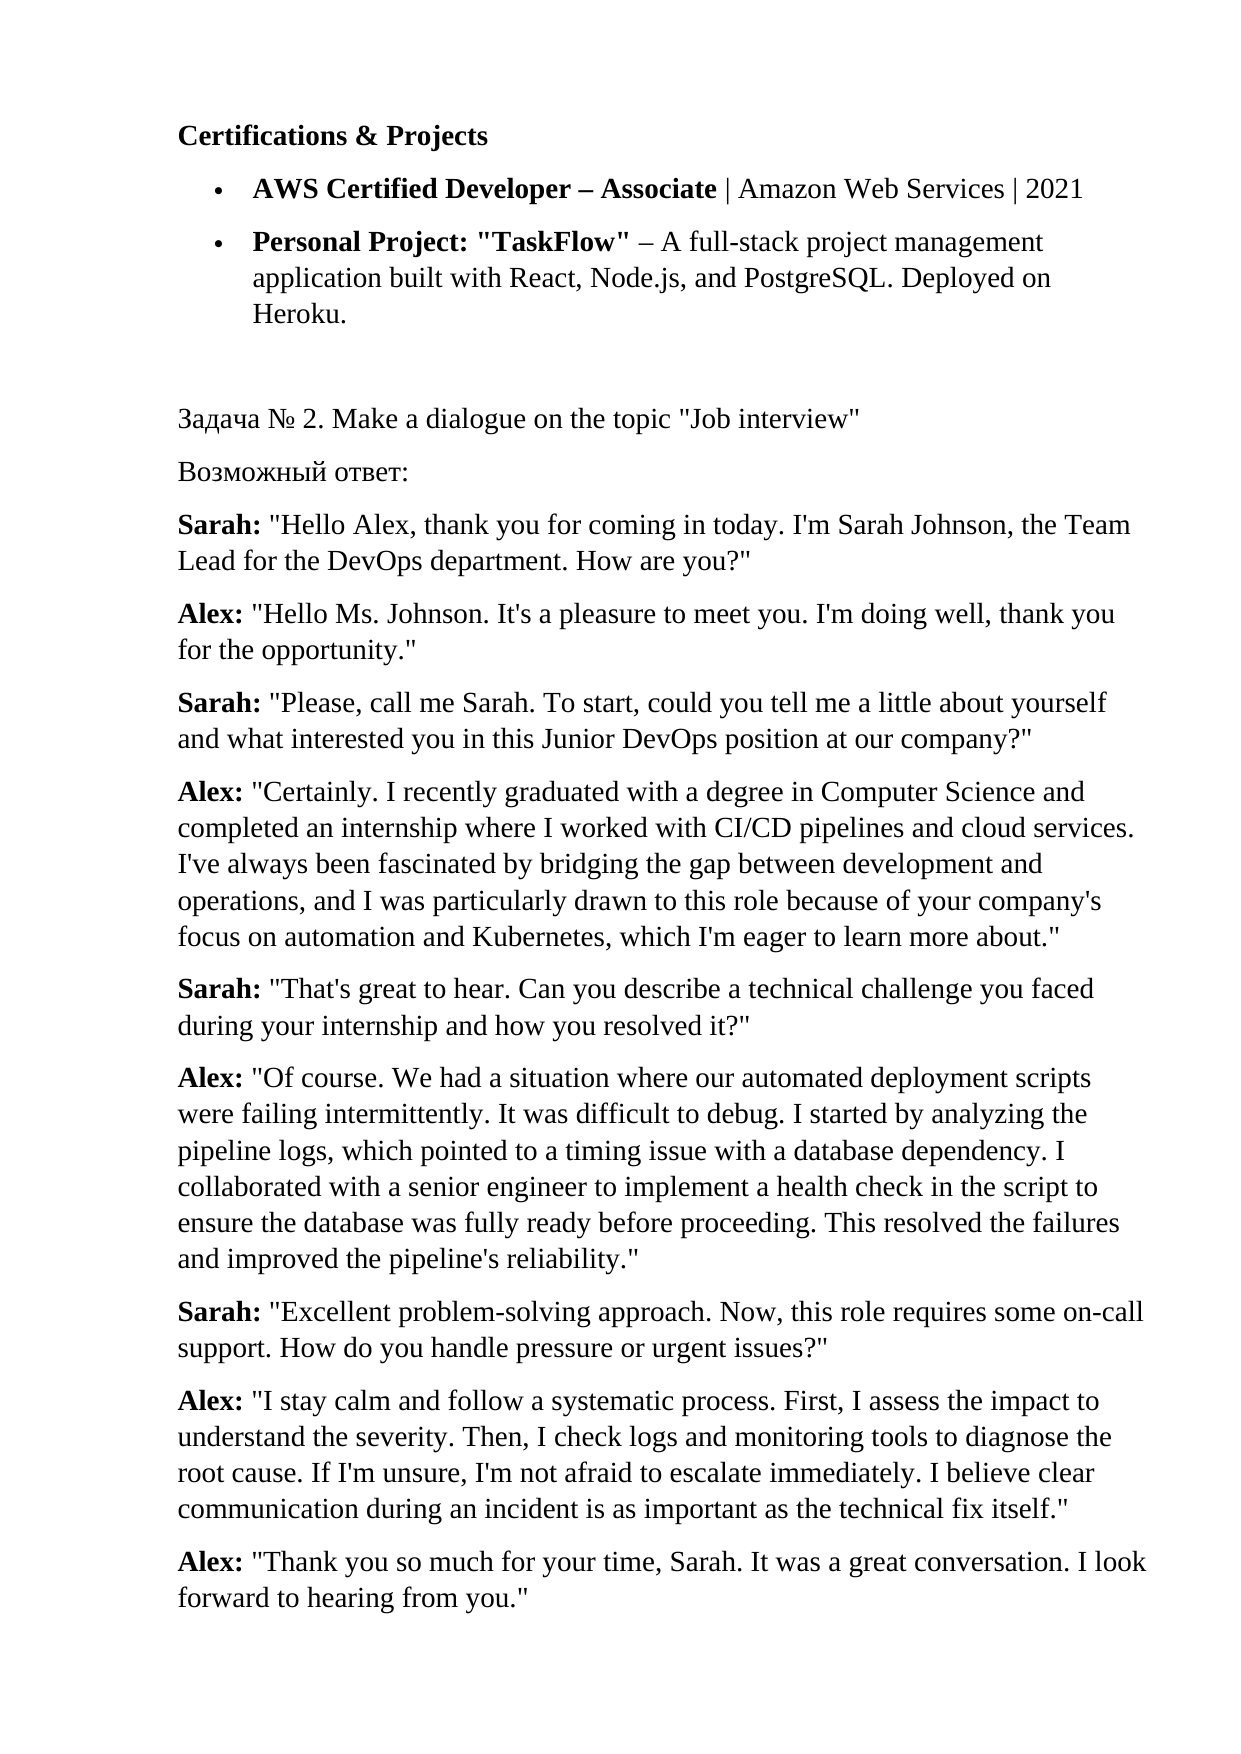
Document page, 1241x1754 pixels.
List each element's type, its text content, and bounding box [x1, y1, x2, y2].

text Sarah: "Excellent problem-solving approach. Now, this role requires some on-call support. How do you handle pressure or urgent issues?" [177, 1294, 1152, 1364]
text Certifications & Projects [177, 118, 1152, 152]
text Задача № 2. Make a dialogue on the topic "Job interview" [177, 402, 1152, 435]
list Personal Project: "TaskFlow" – A full-stack project management application built with React, Node.js, and PostgreSQL. Deployed on Heroku. [215, 224, 1152, 329]
text Alex: "I stay calm and follow a systematic process. First, I assess the impact to understand the severity. Then, I check logs and monitoring tools to diagnose the root cause. If I'm unsure, I'm not afraid to escalate immediately. I believe clear communication during an incident is as important as the technical fix itself." [177, 1383, 1152, 1525]
text Alex: "Of course. We had a situation where our automated deployment scripts were failing intermittently. It was difficult to debug. I started by analyzing the pipeline logs, which pointed to a timing issue with a database dependency. I collaborated with a senior engineer to implement a health check in the script to ensure the database was fully ready before proceeding. This resolved the failures and improved the pipeline's reliability." [177, 1061, 1152, 1275]
text Возможный ответ: [177, 454, 1152, 488]
text Sarah: "Please, call me Sarah. To start, could you tell me a little about yourself and what interested you in this Junior DevOps position at our company?" [177, 685, 1152, 755]
text Alex: "Hello Ms. Johnson. It's a pleasure to meet you. I'm doing well, thank you for the opportunity." [177, 596, 1152, 666]
text Sarah: "That's great to hear. Can you describe a technical challenge you faced during your internship and how you resolved it?" [177, 972, 1152, 1041]
text Sarah: "Hello Alex, thank you for coming in today. I'm Sarah Johnson, the Team Lead for the DevOps department. How are you?" [177, 507, 1152, 577]
list AWS Certified Developer – Associate | Amazon Web Services | 2021 [215, 171, 1152, 204]
text Alex: "Certainly. I recently graduated with a degree in Computer Science and completed an internship where I worked with CI/CD pipelines and cloud services. I've always been fascinated by bridging the gap between development and operations, and I was particularly drawn to this role because of your company's focus on automation and Kubernetes, which I'm eager to learn more about." [177, 774, 1152, 952]
text Alex: "Thank you so much for your time, Sarah. It was a great conversation. I look forward to hearing from you." [177, 1544, 1152, 1614]
